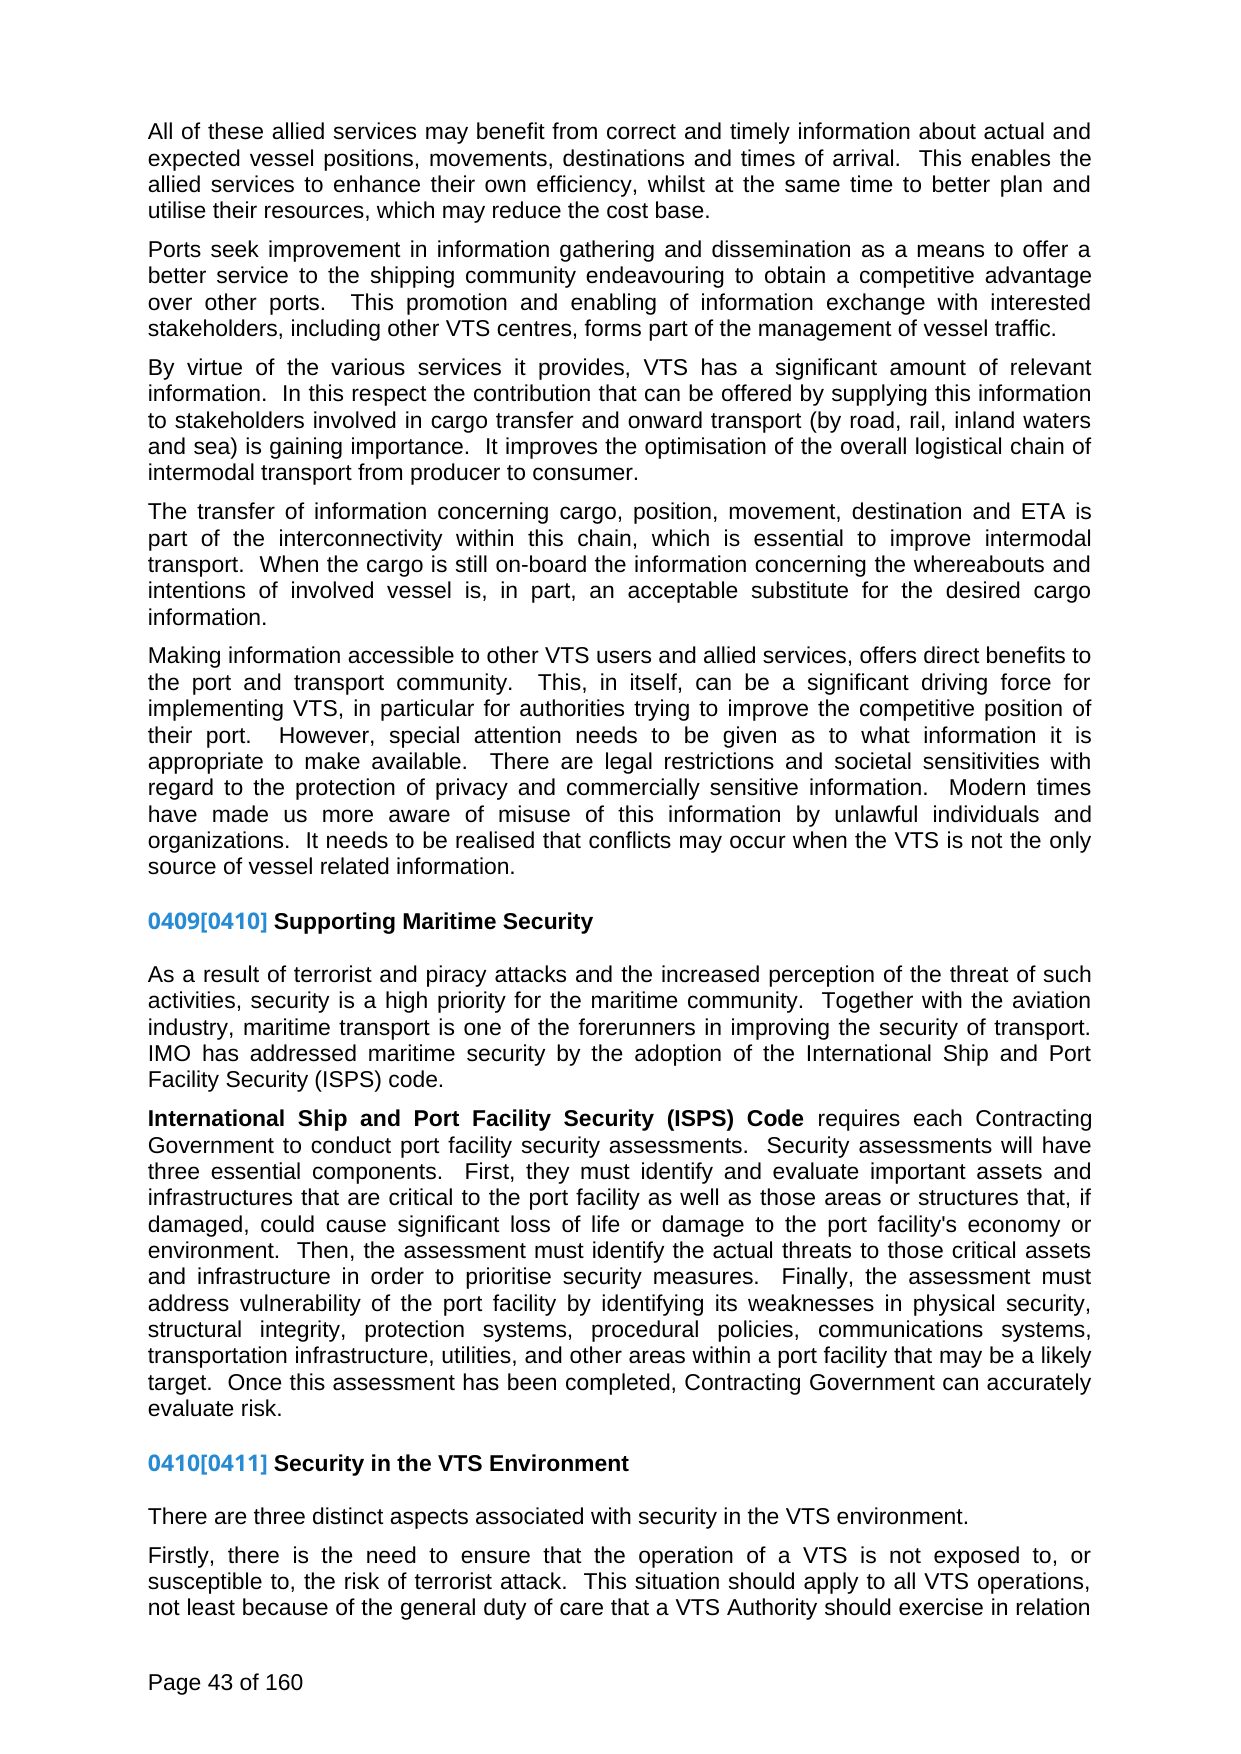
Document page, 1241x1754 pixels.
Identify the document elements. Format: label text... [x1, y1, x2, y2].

text All of these allied services may benefit from correct and timely information about actual and expected vessel positions, movements, destinations and times of arrival. This enables the allied services to enhance their own efficiency, whilst at the same time to better plan and utilise their resources, which may reduce the cost base. [148, 118, 1092, 223]
text There are three distinct aspects associated with security in the VTS environment. [148, 1503, 1092, 1529]
subtitle Supporting Maritime Security [148, 905, 1092, 936]
subtitle Security in the VTS Environment [148, 1446, 1092, 1478]
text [148, 1542, 1092, 1621]
text International Ship and Port Facility Security (ISPS) Code requires each Contracting Government to conduct port facility security assessments. Security assessments will have three essential components. First, they must identify and evaluate important assets and infrastructures that are critical to the port facility as well as those areas or structures that, if damaged, could cause significant loss of life or damage to the port facility's economy or environment. Then, the assessment must identify the actual threats to those critical assets and infrastructure in order to prioritise security measures. Finally, the assessment must address vulnerability of the port facility by identifying its weaknesses in physical security, structural integrity, protection systems, procedural policies, communications systems, transportation infrastructure, utilities, and other areas within a port facility that may be a likely target. Once this assessment has been completed, Contracting Government can accurately evaluate risk. [148, 1105, 1092, 1421]
text By virtue of the various services it provides, VTS has a significant amount of relevant information. In this respect the contribution that can be offered by supplying this information to stakeholders involved in cargo transfer and onward transport (by road, rail, inland waters and sea) is gaining importance. It improves the optimisation of the overall logistical chain of intermodal transport from producer to consumer. [148, 354, 1092, 486]
text Making information accessible to other VTS users and allied services, offers direct benefits to the port and transport community. This, in itself, can be a significant driving force for implementing VTS, in particular for authorities trying to improve the competitive position of their port. However, special attention needs to be given as to what information it is appropriate to make available. There are legal restrictions and societal sensitivities with regard to the protection of privacy and commercially sensitive information. Modern times have made us more aware of misuse of this information by unlawful individuals and organizations. It needs to be realised that conflicts may occur when the VTS is not the only source of vessel related information. [148, 642, 1092, 880]
text Ports seek improvement in information gathering and dissemination as a means to offer a better service to the shipping community endeavouring to obtain a competitive advantage over other ports. This promotion and enabling of information exchange with interested stakeholders, including other VTS centres, forms part of the management of vessel traffic. [148, 236, 1092, 341]
text As a result of terrorist and piracy attacks and the increased perception of the threat of such activities, security is a high priority for the maritime community. Together with the aviation industry, maritime transport is one of the forerunners in improving the security of transport. IMO has addressed maritime security by the adoption of the International Ship and Port Facility Security (ISPS) code. [148, 961, 1092, 1093]
text The transfer of information concerning cargo, position, movement, destination and ETA is part of the interconnectivity within this chain, which is essential to improve intermodal transport. When the cargo is still on-board the information concerning the whereabouts and intentions of involved vessel is, in part, an acceptable substitute for the desired cargo information. [148, 498, 1092, 630]
